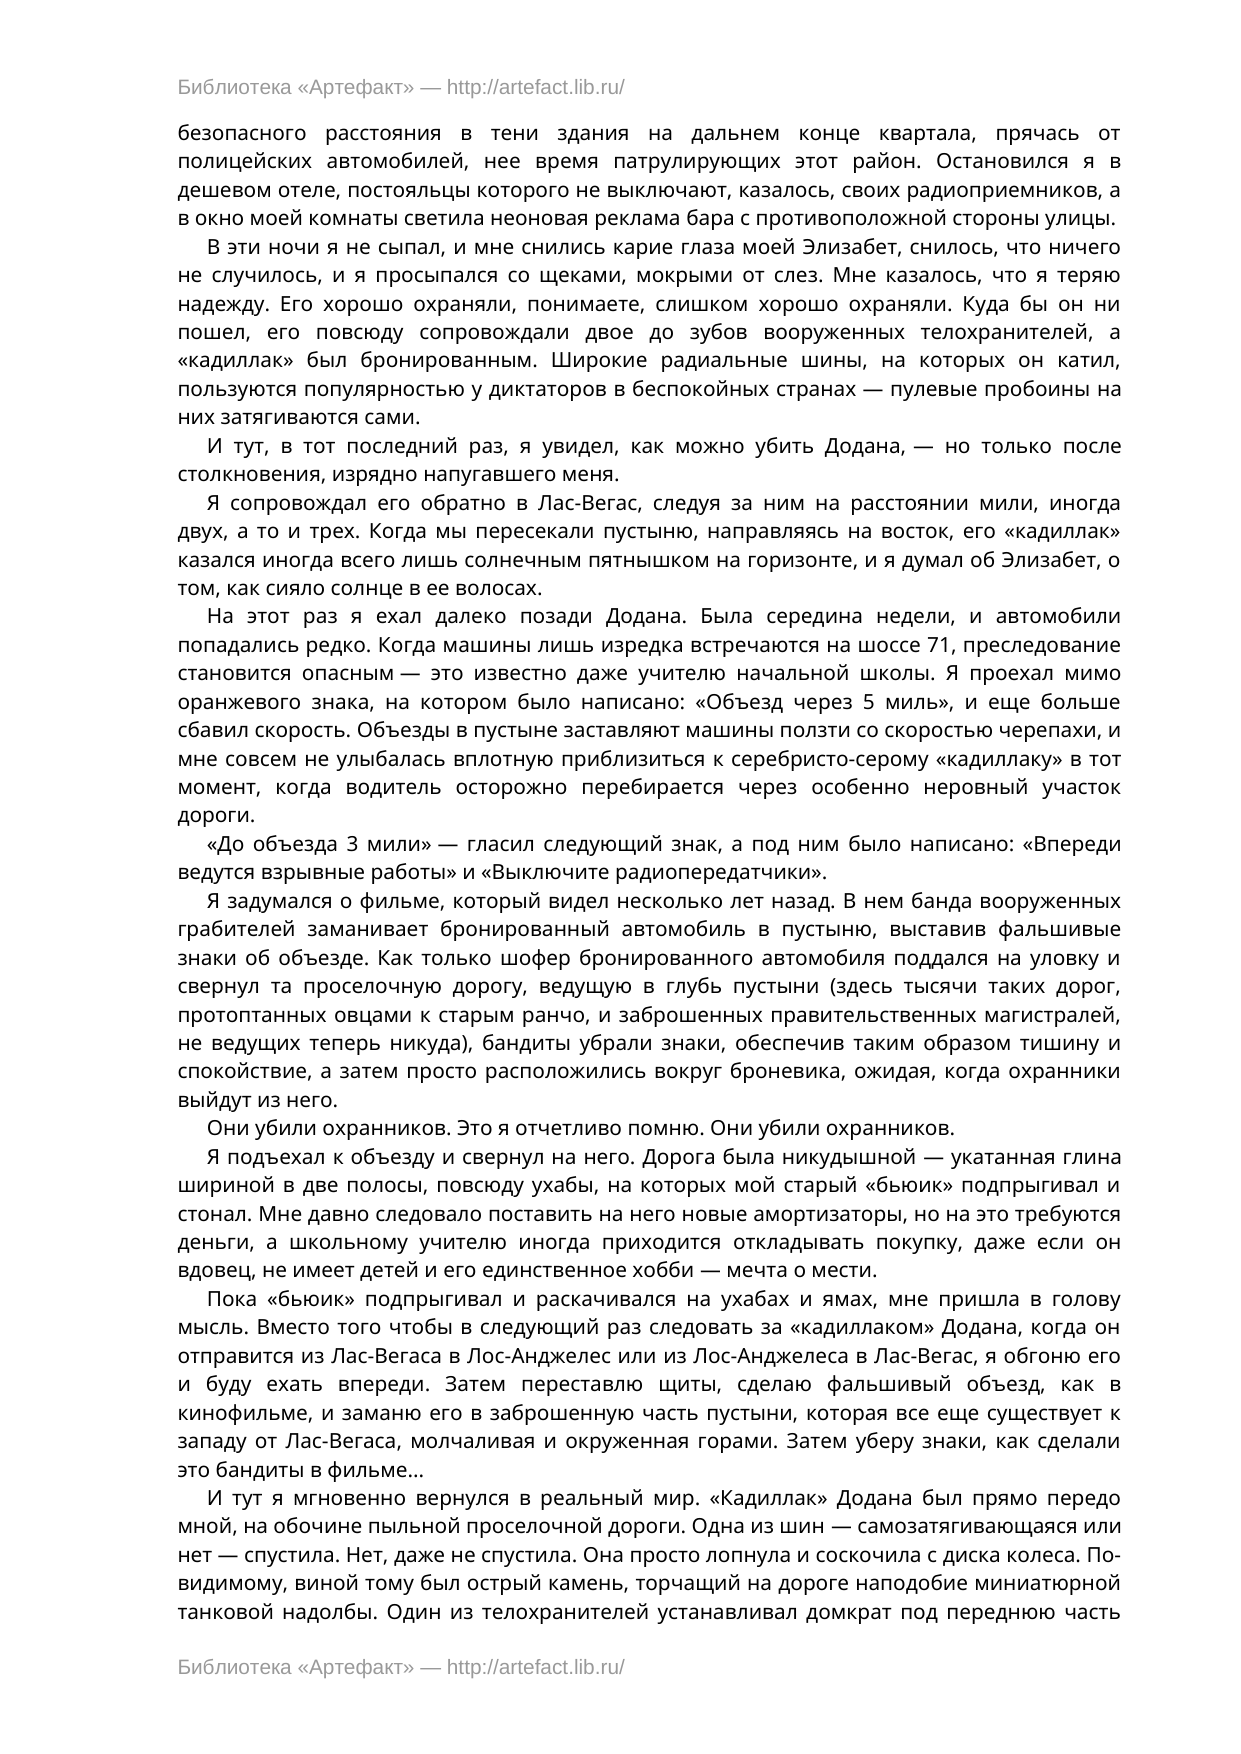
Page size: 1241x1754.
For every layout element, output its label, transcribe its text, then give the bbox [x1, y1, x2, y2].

text Я подъехал к объезду и свернул на него. Дорога была никудышной — укатанная глина шириной в две полосы, повсюду ухабы, на которых мой старый «бьюик» подпрыгивал и стонал. Мне давно следовало поставить на него новые амортизаторы, но на это требуются деньги, а школьному учителю иногда приходится откладывать покупку, даже если он вдовец, не имеет детей и его единственное хобби — мечта о мести. [177, 1142, 1122, 1284]
text Я сопровождал его обратно в Лас-Вегас, следуя за ним на расстоянии мили, иногда двух, а то и трех. Когда мы пересекали пустыню, направляясь на восток, его «кадиллак» казался иногда всего лишь солнечным пятнышком на горизонте, и я думал об Элизабет, о том, как сияло солнце в ее волосах. [177, 488, 1122, 602]
text «До объезда 3 мили» — гласил следующий знак, а под ним было написано: «Впереди ведутся взрывные работы» и «Выключите радиопередатчики». [177, 829, 1122, 886]
text Они убили охранников. Это я отчетливо помню. Они убили охранников. [177, 1113, 1122, 1142]
text Я задумался о фильме, который видел несколько лет назад. В нем банда вооруженных грабителей заманивает бронированный автомобиль в пустыню, выставив фальшивые знаки об объезде. Как только шофер бронированного автомобиля поддался на уловку и свернул та проселочную дорогу, ведущую в глубь пустыни (здесь тысячи таких дорог, протоптанных овцами к старым ранчо, и заброшенных правительственных магистралей, не ведущих теперь никуда), бандиты убрали знаки, обеспечив таким образом тишину и спокойствие, а затем просто расположились вокруг броневика, ожидая, когда охранники выйдут из него. [177, 886, 1122, 1113]
text И тут, в тот последний раз, я увидел, как можно убить Додана, — но только после столкновения, изрядно напугавшего меня. [177, 431, 1122, 488]
text Пока «бьюик» подпрыгивал и раскачивался на ухабах и ямах, мне пришла в голову мысль. Вместо того чтобы в следующий раз следовать за «кадиллаком» Додана, когда он отправится из Лас-Вегаса в Лос-Анджелес или из Лос-Анджелеса в Лас-Вегас, я обгоню его и буду ехать впереди. Затем переставлю щиты, сделаю фальшивый объезд, как в кинофильме, и заманю его в заброшенную часть пустыни, которая все еще существует к западу от Лас-Вегаса, молчаливая и окруженная горами. Затем уберу знаки, как сделали это бандиты в фильме... [177, 1284, 1122, 1483]
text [177, 118, 1122, 232]
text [177, 1483, 1122, 1625]
text На этот раз я ехал далеко позади Додана. Была середина недели, и автомобили попадались редко. Когда машины лишь изредка встречаются на шоссе 71, преследование становится опасным — это известно даже учителю начальной школы. Я проехал мимо оранжевого знака, на котором было написано: «Объезд через 5 миль», и еще больше сбавил скорость. Объезды в пустыне заставляют машины ползти со скоростью черепахи, и мне совсем не улыбалась вплотную приблизиться к серебристо-серому «кадиллаку» в тот момент, когда водитель осторожно перебирается через особенно неровный участок дороги. [177, 602, 1122, 829]
text В эти ночи я не сыпал, и мне снились карие глаза моей Элизабет, снилось, что ничего не случилось, и я просыпался со щеками, мокрыми от слез. Мне казалось, что я теряю надежду. Его хорошо охраняли, понимаете, слишком хорошо охраняли. Куда бы он ни пошел, его повсюду сопровождали двое до зубов вооруженных телохранителей, а «кадиллак» был бронированным. Широкие радиальные шины, на которых он катил, пользуются популярностью у диктаторов в беспокойных странах — пулевые пробоины на них затягиваются сами. [177, 232, 1122, 431]
